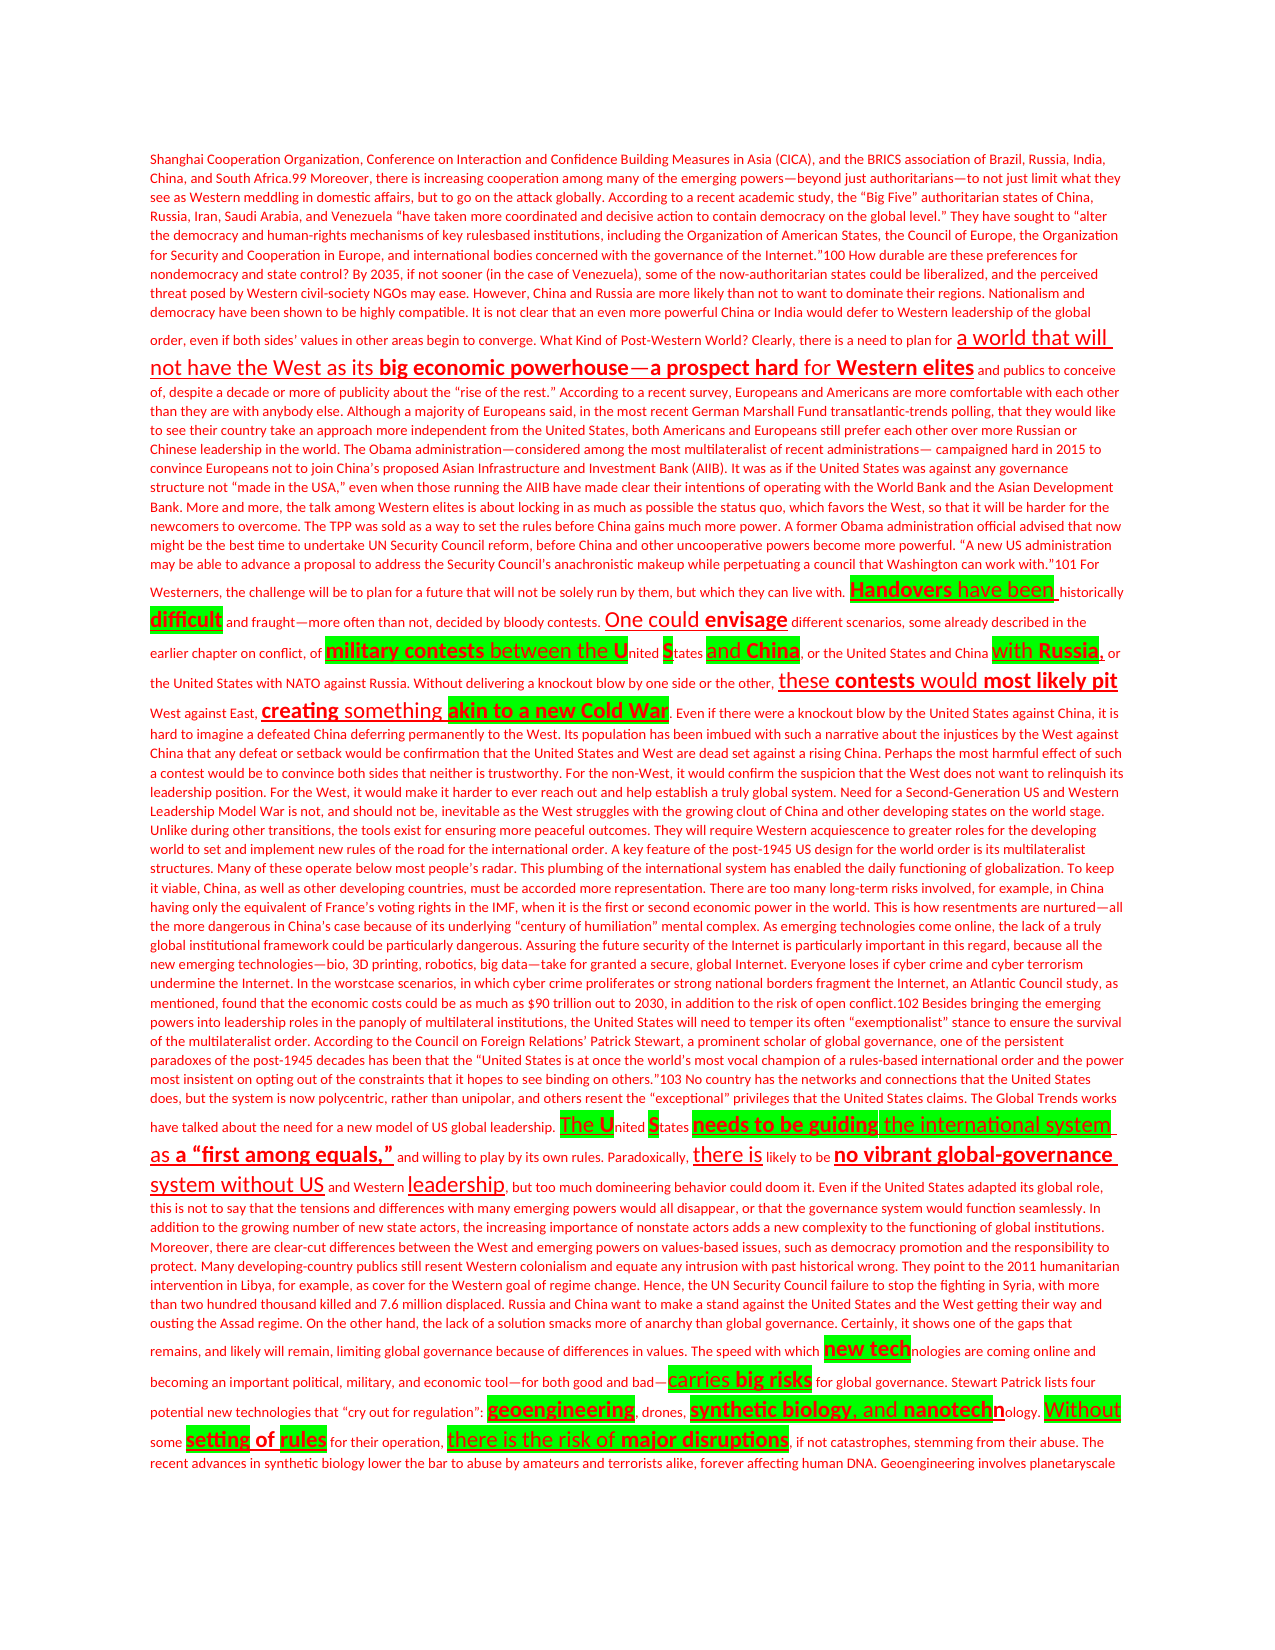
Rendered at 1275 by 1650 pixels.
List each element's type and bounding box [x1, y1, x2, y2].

text [150, 150, 1125, 1472]
